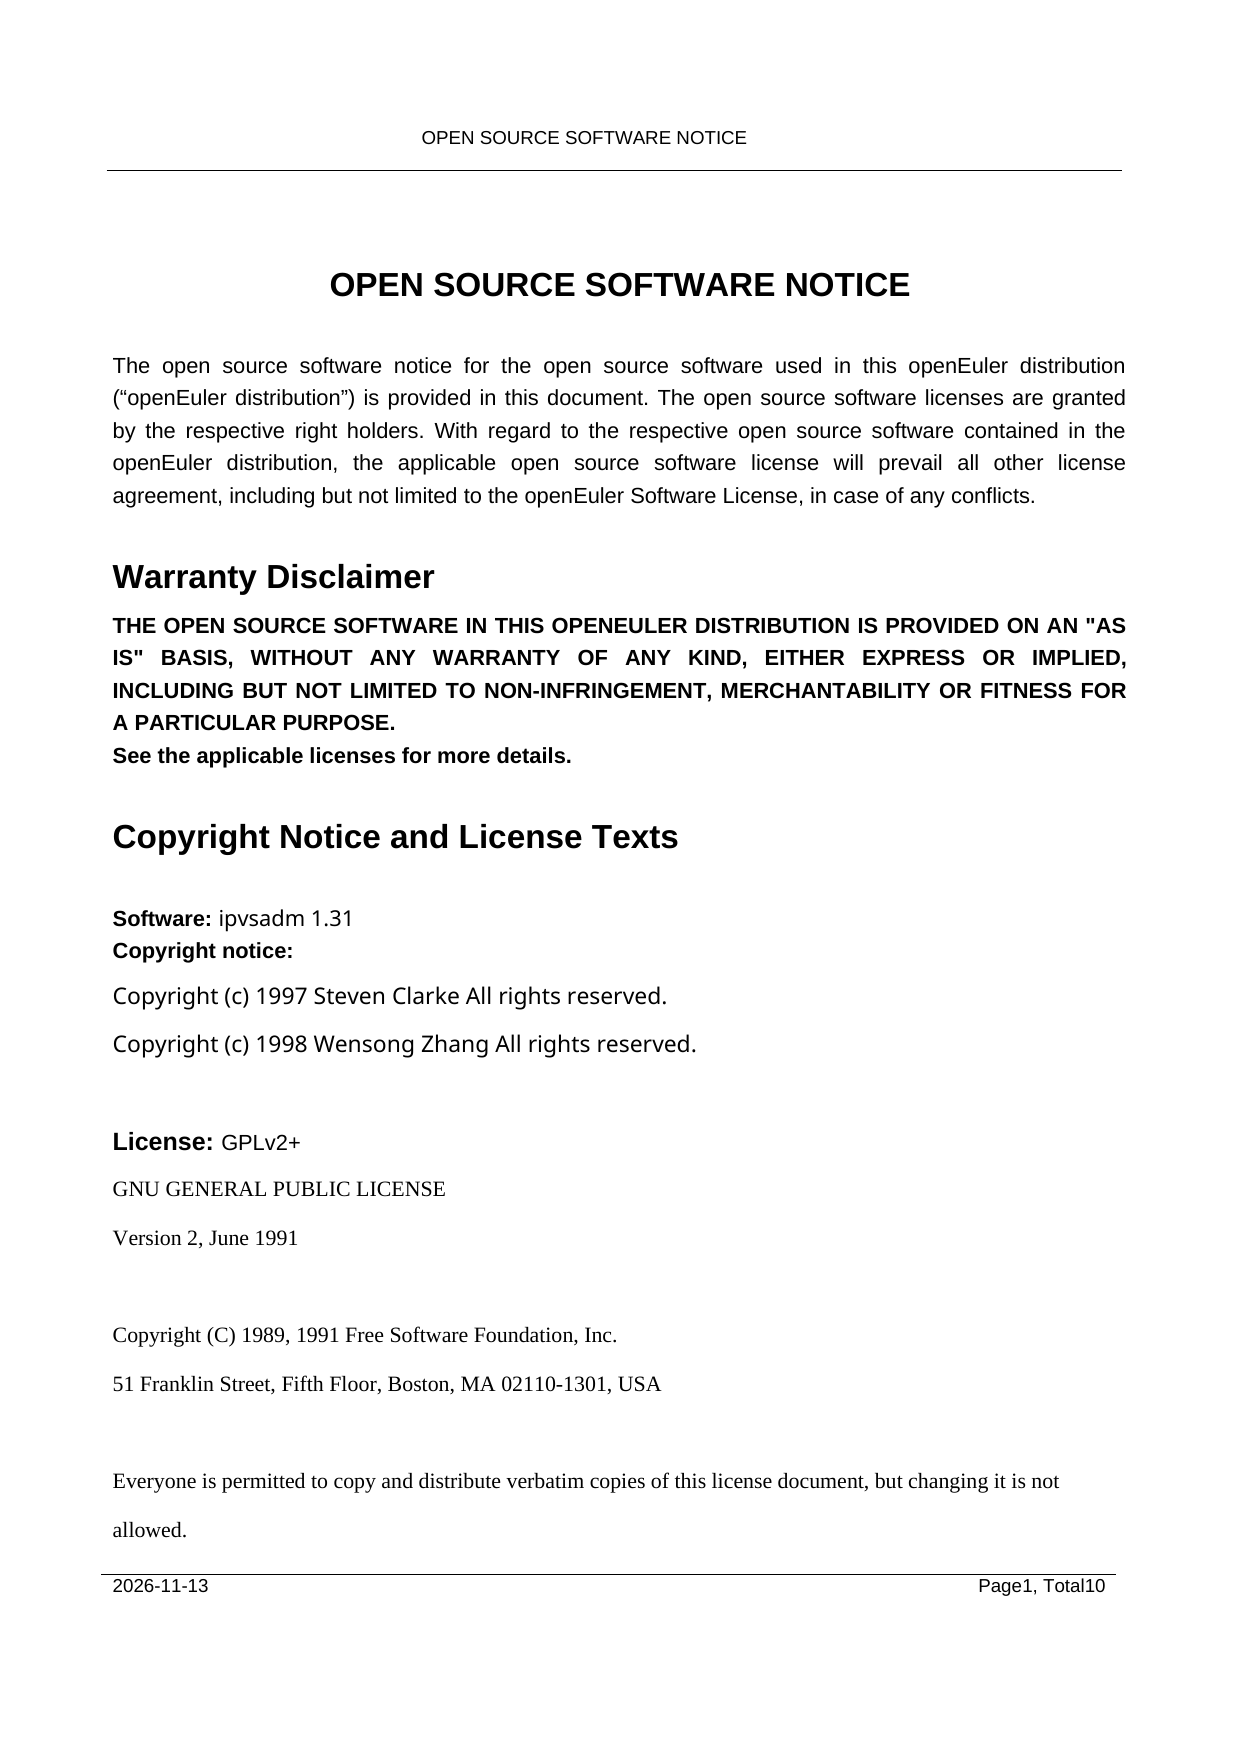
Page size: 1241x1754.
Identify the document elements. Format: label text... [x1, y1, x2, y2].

text THE OPEN SOURCE SOFTWARE IN THIS OPENEULER DISTRIBUTION IS PROVIDED ON AN "AS IS" BASIS, WITHOUT ANY WARRANTY OF ANY KIND, EITHER EXPRESS OR IMPLIED, INCLUDING BUT NOT LIMITED TO NON-INFRINGEMENT, MERCHANTABILITY OR FITNESS FOR A PARTICULAR PURPOSE. See the applicable licenses for more details. [112, 609, 1128, 771]
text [112, 1172, 1128, 1546]
text Copyright (c) 1997 Steven Clarke All rights reserved. Copyright (c) 1998 Wensong Zhang All rights reserved. [112, 979, 1128, 1109]
text The open source software notice for the open source software used in this openEuler distribution (“openEuler distribution”) is provided in this document. The open source software licenses are granted by the respective right holders. With regard to the respective open source software contained in the openEuler distribution, the applicable open source software license will prevail all other license agreement, including but not limited to the openEuler Software License, in case of any conflicts. [112, 349, 1128, 511]
text Software: ipvsadm 1.31 [112, 901, 1128, 934]
text License: GPLv2+ [112, 1125, 1128, 1158]
text OPEN SOURCE SOFTWARE NOTICE [112, 251, 1128, 316]
text Copyright Notice and License Texts [112, 804, 1128, 869]
text Copyright notice: [112, 934, 1128, 966]
text Warranty Disclaimer [112, 544, 1128, 609]
